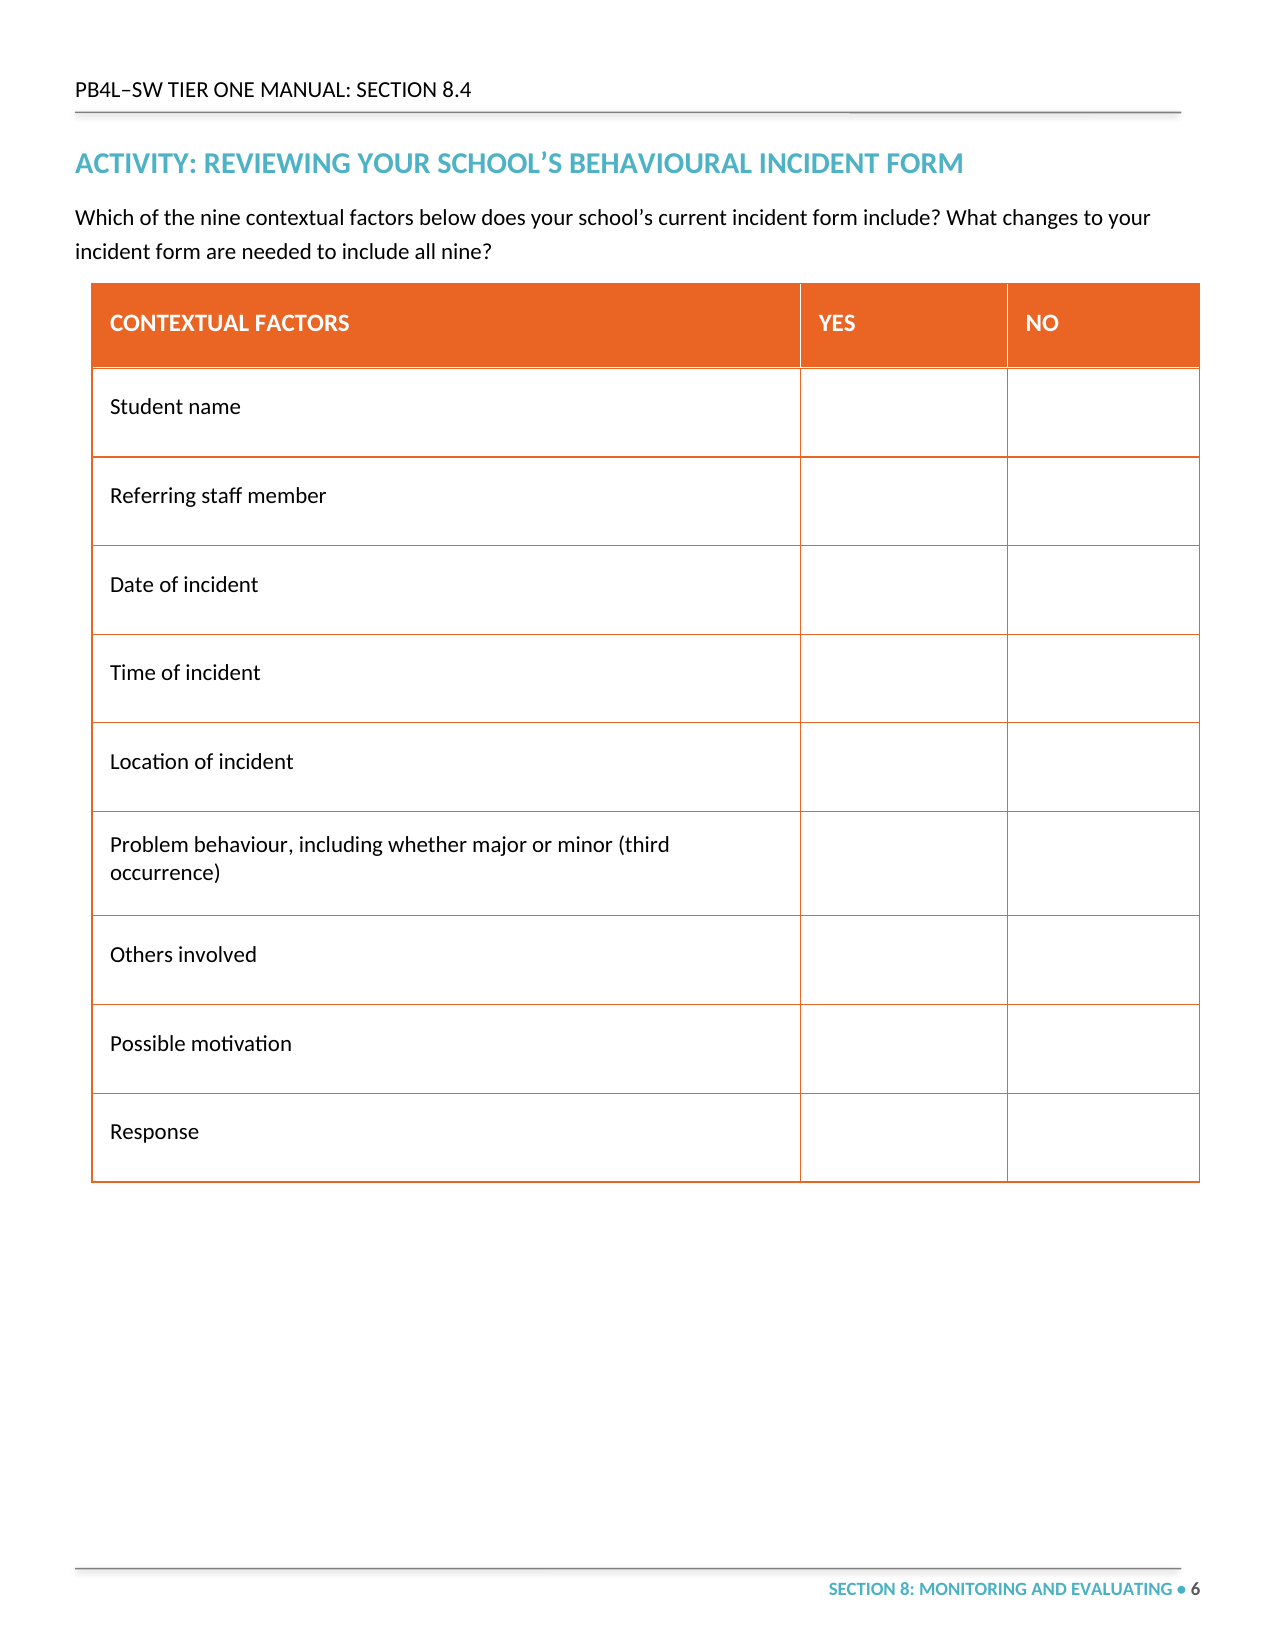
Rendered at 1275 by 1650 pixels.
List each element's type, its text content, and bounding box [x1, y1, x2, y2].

table_cell [1008, 1005, 1199, 1092]
table_cell [1008, 916, 1199, 1004]
table_cell Others involved [93, 916, 800, 1004]
table_cell [1008, 812, 1199, 915]
table_cell [801, 635, 1007, 722]
table_cell [801, 723, 1007, 811]
text Which of the nine contextual factors below does your school’s current incident form include? What changes to your incident form are needed to include all nine? [75, 198, 1200, 265]
table_cell Time of incident [93, 635, 800, 722]
table_cell [801, 458, 1007, 545]
table_cell Response [93, 1094, 800, 1181]
table_header Yes [801, 284, 1007, 367]
table_cell Possible motivation [93, 1005, 800, 1092]
table_cell Date of incident [93, 546, 800, 633]
table_cell Location of incident [93, 723, 800, 811]
table_cell Referring staff member [93, 458, 800, 545]
table_cell [801, 916, 1007, 1004]
table_cell [801, 1094, 1007, 1181]
table_cell [1008, 635, 1199, 722]
table_cell [1008, 458, 1199, 545]
table_header No [1008, 284, 1199, 367]
table_cell Student name [93, 369, 800, 456]
table_cell [1008, 723, 1199, 811]
table_cell [801, 812, 1007, 915]
table_cell [801, 546, 1007, 633]
table_header Contextual factors [93, 284, 800, 367]
table_cell Problem behaviour, including whether major or minor (third occurrence) [93, 812, 800, 915]
text Activity: Reviewing your school’s behavioural incident form [75, 139, 1200, 181]
table_cell [1008, 369, 1199, 456]
table_cell [801, 369, 1007, 456]
table_cell [1008, 1094, 1199, 1181]
table_cell [801, 1005, 1007, 1092]
table_cell [1008, 546, 1199, 633]
